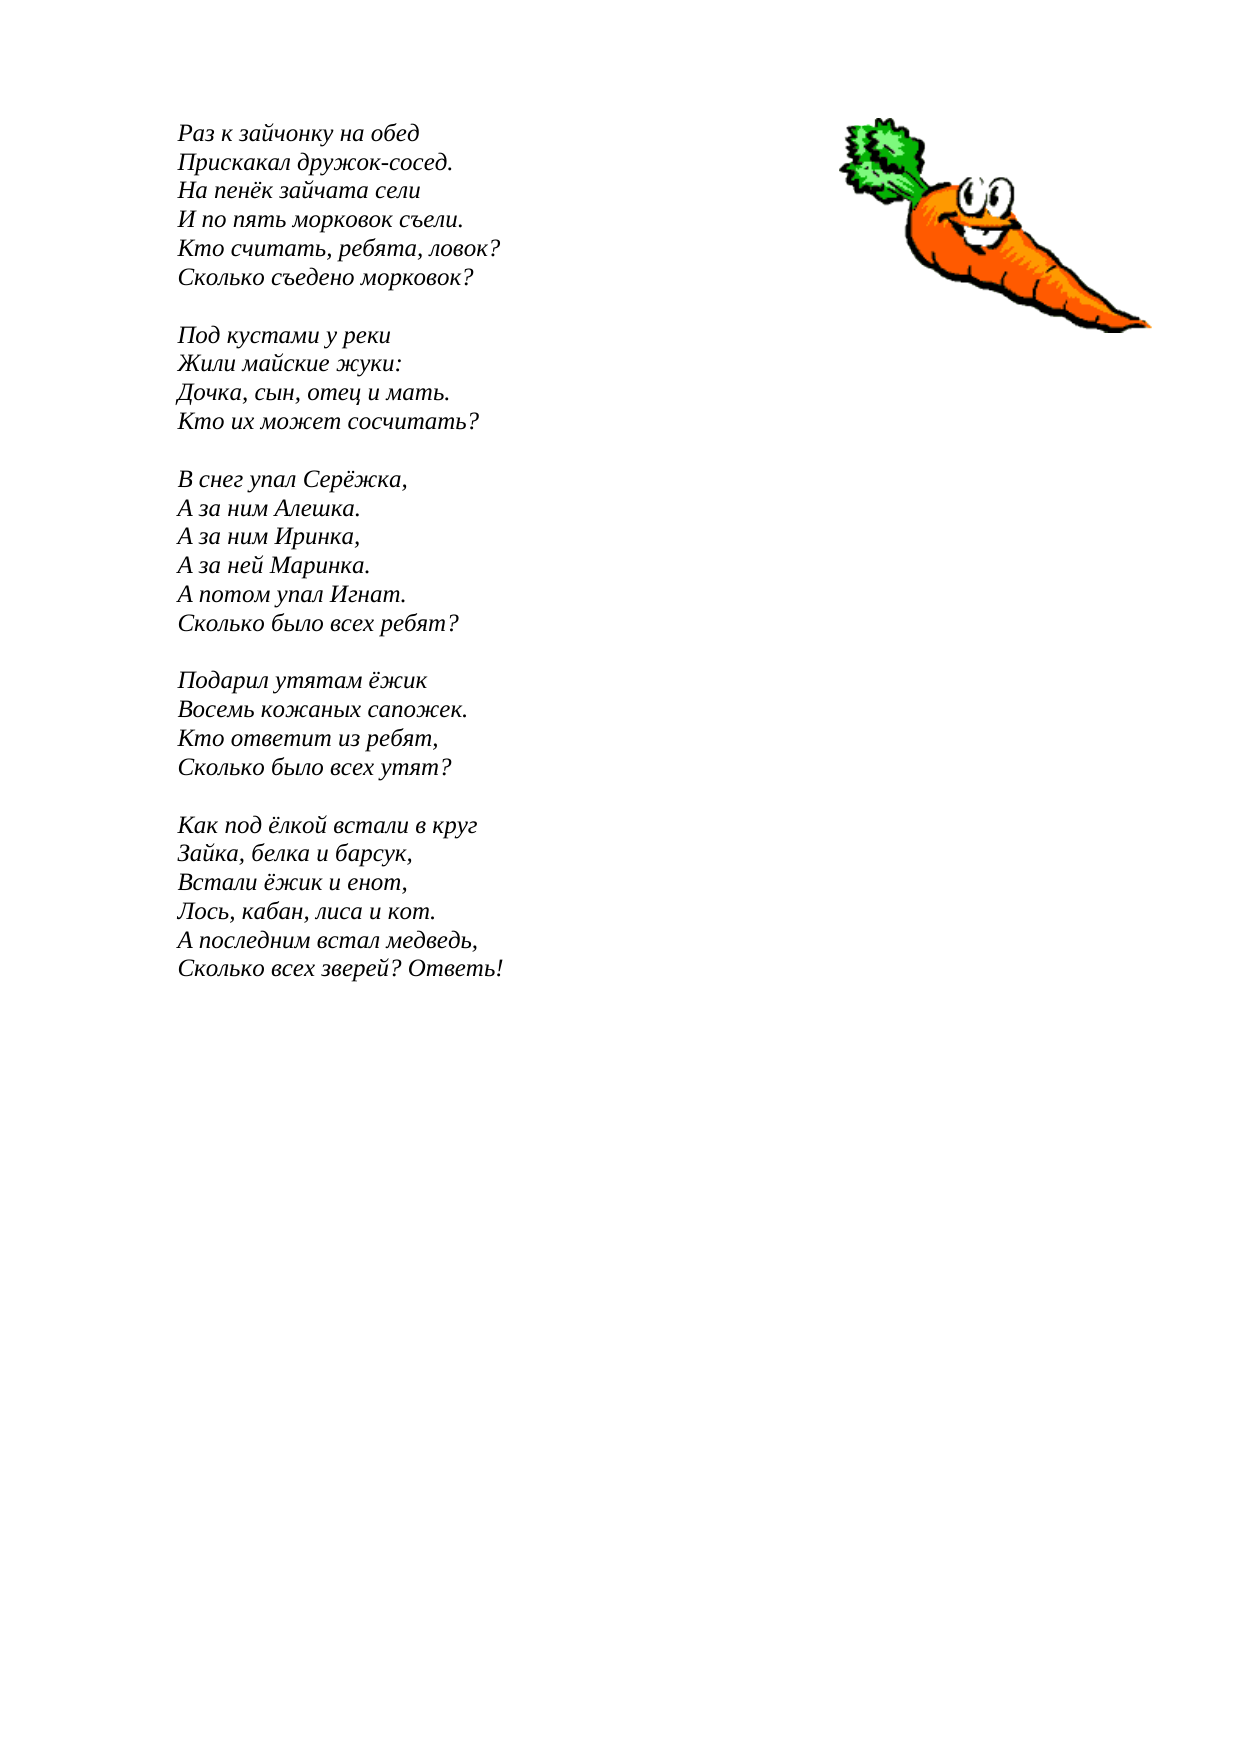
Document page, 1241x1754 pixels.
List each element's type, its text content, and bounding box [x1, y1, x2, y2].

text Как под ёлкой встали в круг Зайка, белка и барсук, Встали ёжик и енот, Лось, кабан, лиса и кот. А последним встал медведь, Сколько всех зверей? Ответь! [177, 810, 1152, 982]
picture [839, 118, 1152, 333]
text В снег упал Серёжка, А за ним Алешка. А за ним Иринка, А за ней Маринка. А потом упал Игнат. Сколько было всех ребят? [177, 464, 1152, 636]
text Раз к зайчонку на обед Прискакал дружок-сосед. На пенёк зайчата сели И по пять морковок съели. Кто считать, ребята, ловок? Сколько съедено морковок? [177, 118, 839, 291]
text Подарил утятам ёжик Восемь кожаных сапожек. Кто ответит из ребят, Сколько было всех утят? [177, 666, 1152, 781]
text Под кустами у реки Жили майские жуки: Дочка, сын, отец и мать. Кто их может сосчитать? [177, 320, 1152, 435]
